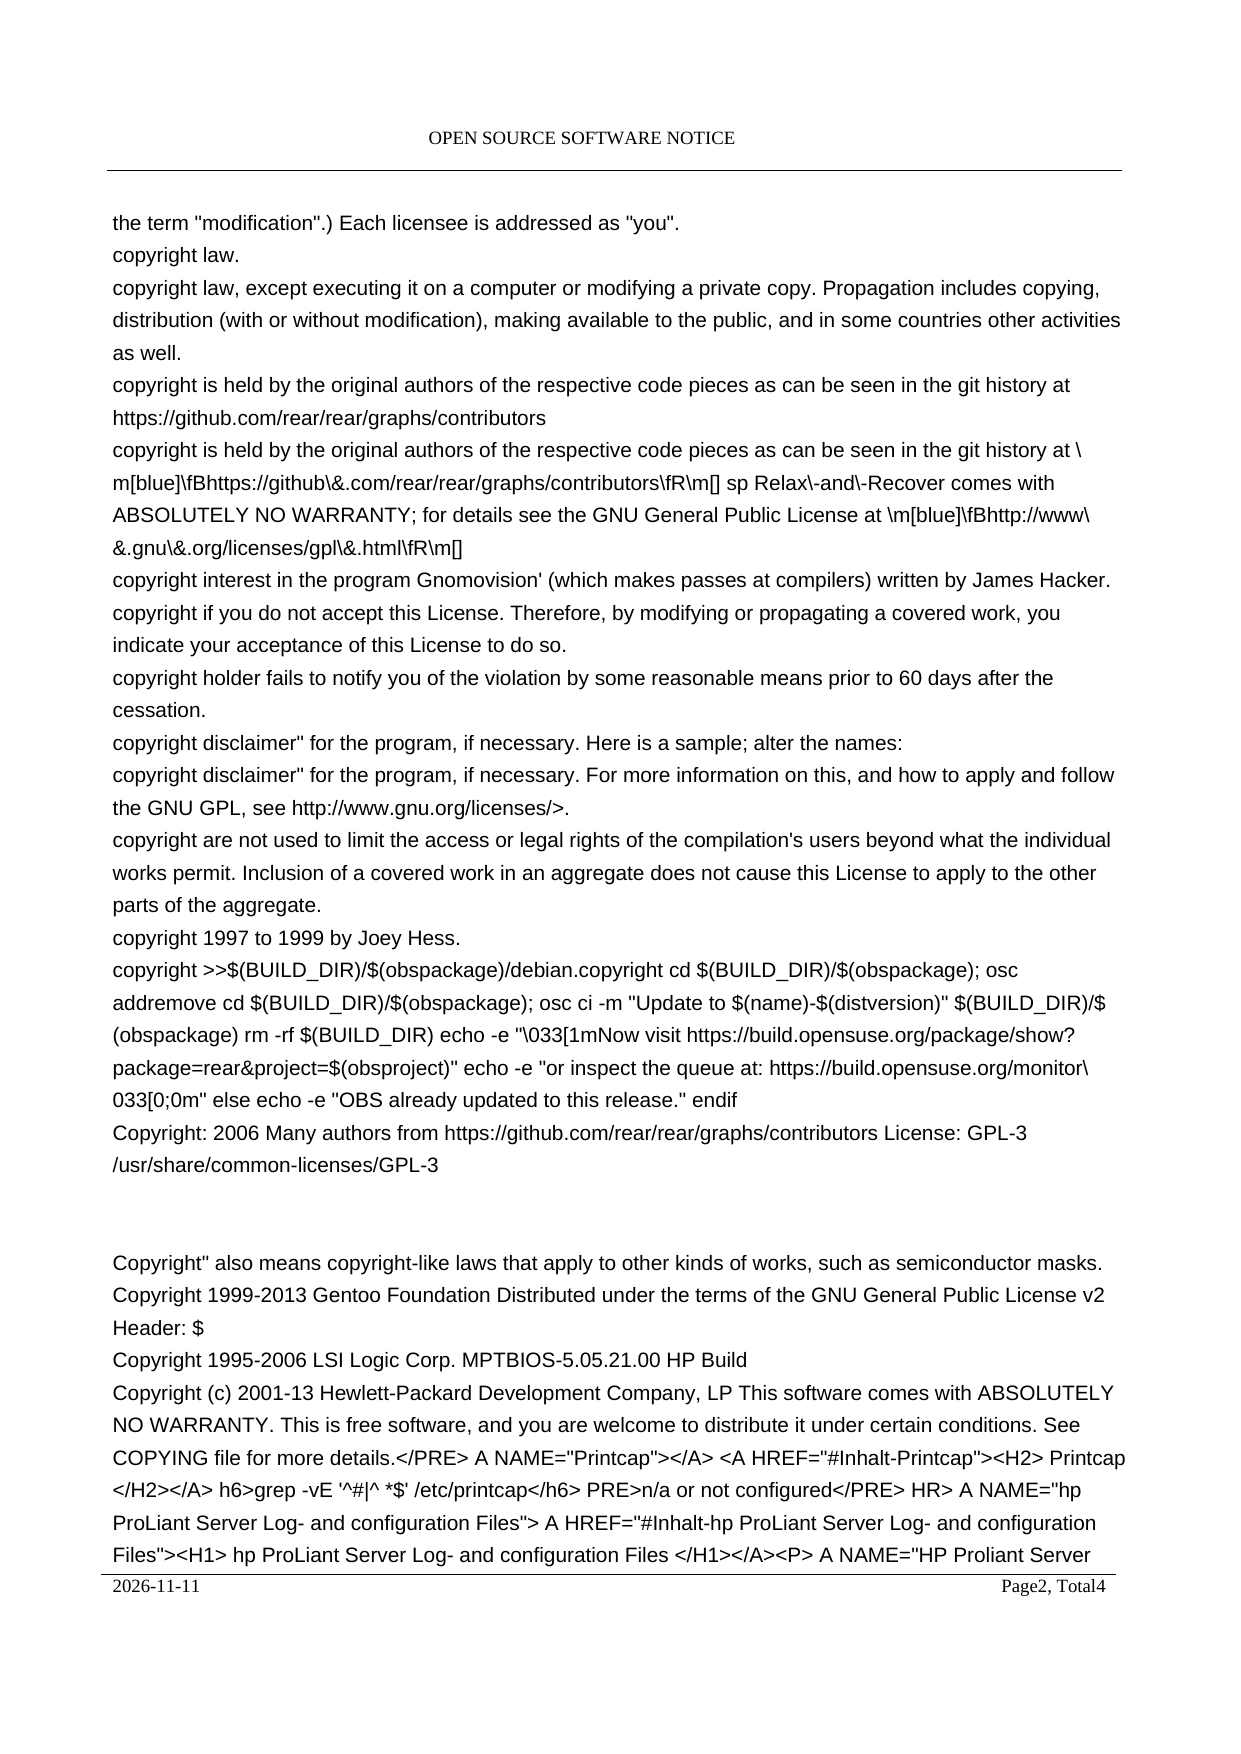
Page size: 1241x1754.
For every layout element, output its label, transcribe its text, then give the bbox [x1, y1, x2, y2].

text copyright disclaimer" for the program, if necessary. Here is a sample; alter the names: [112, 726, 1128, 759]
text copyright holder fails to notify you of the violation by some reasonable means prior to 60 days after the cessation. [112, 661, 1128, 726]
text copyright disclaimer" for the program, if necessary. For more information on this, and how to apply and follow the GNU GPL, see http://www.gnu.org/licenses/>. [112, 759, 1128, 824]
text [112, 206, 1128, 239]
text copyright are not used to limit the access or legal rights of the compilation's users beyond what the individual works permit. Inclusion of a covered work in an aggregate does not cause this License to apply to the other parts of the aggregate. [112, 824, 1128, 921]
text Copyright 1999-2013 Gentoo Foundation Distributed under the terms of the GNU General Public License v2 Header: $ [112, 1279, 1128, 1344]
text copyright interest in the program Gnomovision' (which makes passes at compilers) written by James Hacker. [112, 564, 1128, 596]
text copyright >>$(BUILD_DIR)/$(obspackage)/debian.copyright cd $(BUILD_DIR)/$(obspackage); osc addremove cd $(BUILD_DIR)/$(obspackage); osc ci -m "Update to $(name)-$(distversion)" $(BUILD_DIR)/$(obspackage) rm -rf $(BUILD_DIR) echo -e "\033[1mNow visit https://build.opensuse.org/package/show?package=rear&project=$(obsproject)" echo -e "or inspect the queue at: https://build.opensuse.org/monitor\033[0;0m" else echo -e "OBS already updated to this release." endif [112, 954, 1128, 1116]
text Copyright 1995-2006 LSI Logic Corp. MPTBIOS-5.05.21.00 HP Build [112, 1344, 1128, 1376]
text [112, 1376, 1128, 1571]
text copyright law, except executing it on a computer or modifying a private copy. Propagation includes copying, distribution (with or without modification), making available to the public, and in some countries other activities as well. [112, 271, 1128, 369]
text copyright if you do not accept this License. Therefore, by modifying or propagating a covered work, you indicate your acceptance of this License to do so. [112, 596, 1128, 661]
text Copyright" also means copyright-like laws that apply to other kinds of works, such as semiconductor masks. [112, 1246, 1128, 1279]
text copyright 1997 to 1999 by Joey Hess. [112, 921, 1128, 954]
text copyright is held by the original authors of the respective code pieces as can be seen in the git history at \m[blue]\fBhttps://github\&.com/rear/rear/graphs/contributors\fR\m[] sp Relax\-and\-Recover comes with ABSOLUTELY NO WARRANTY; for details see the GNU General Public License at \m[blue]\fBhttp://www\&.gnu\&.org/licenses/gpl\&.html\fR\m[] [112, 434, 1128, 564]
text copyright law. [112, 239, 1128, 271]
text Copyright: 2006 Many authors from https://github.com/rear/rear/graphs/contributors License: GPL-3 /usr/share/common-licenses/GPL-3 [112, 1116, 1128, 1246]
text copyright is held by the original authors of the respective code pieces as can be seen in the git history at https://github.com/rear/rear/graphs/contributors [112, 369, 1128, 434]
